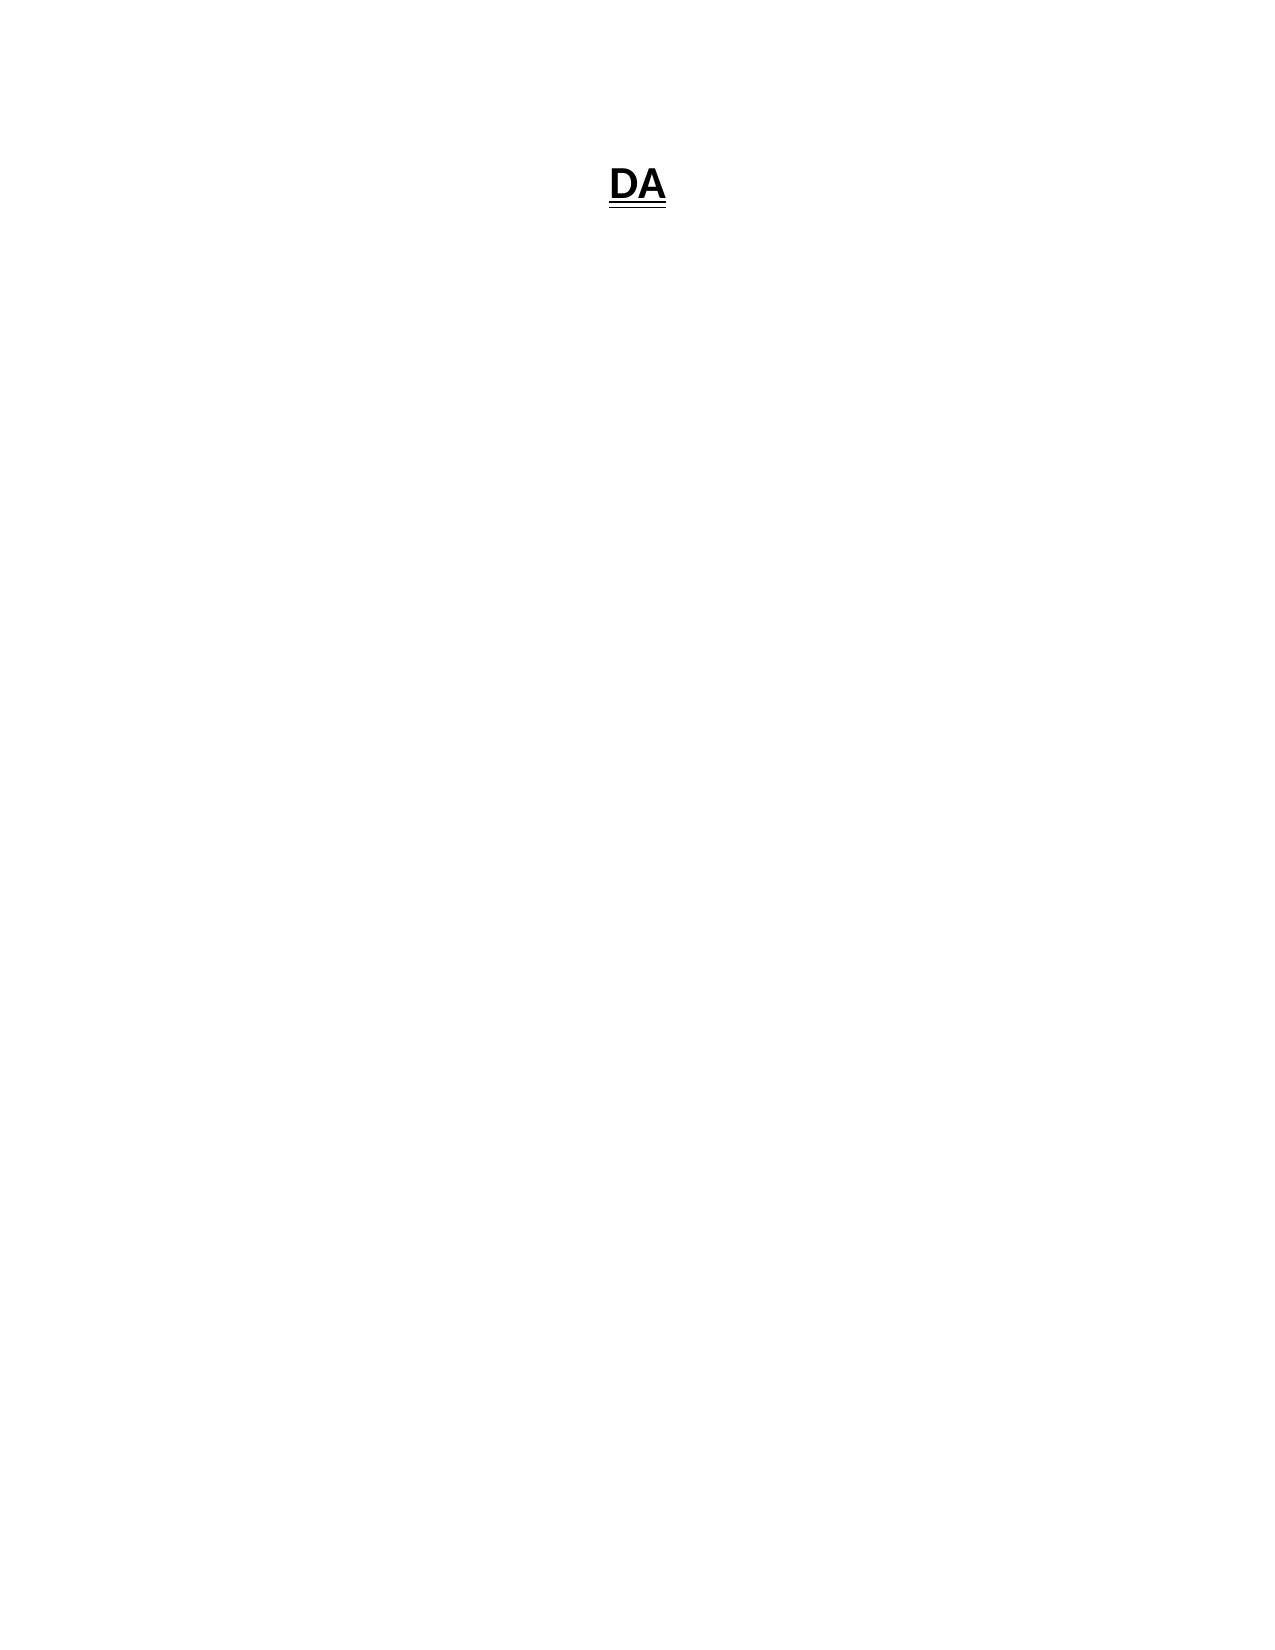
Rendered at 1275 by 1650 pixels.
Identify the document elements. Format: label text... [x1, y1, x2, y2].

subtitle DA [187, 154, 1087, 210]
